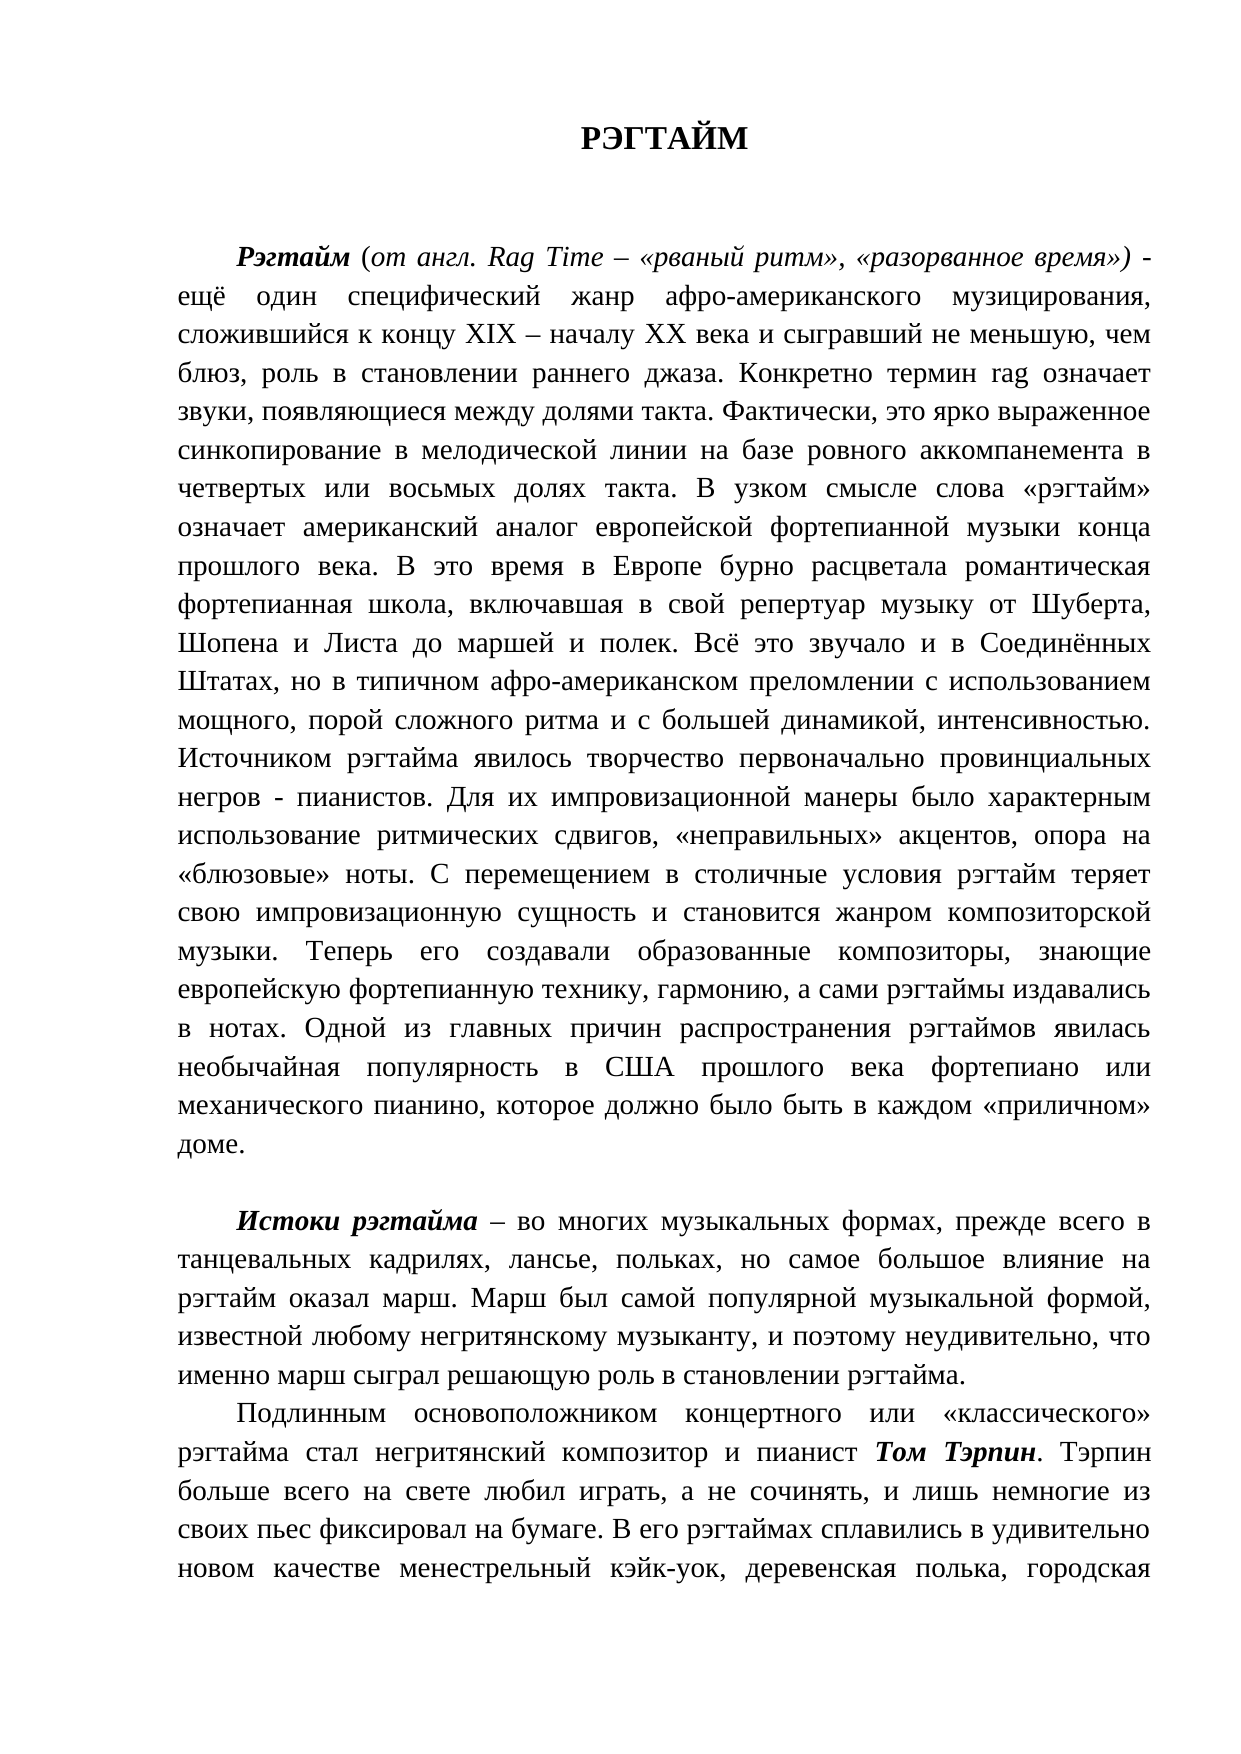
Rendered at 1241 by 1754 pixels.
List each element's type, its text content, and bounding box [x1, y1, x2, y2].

text РЭГТАЙМ [177, 118, 1152, 156]
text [177, 1396, 1152, 1583]
text Рэгтайм (от англ. Rag Time – «рваный ритм», «разорванное время») - ещё один специфический жанр афро-американского музицирования, сложившийся к концу XIX – началу XX века и сыгравший не меньшую, чем блюз, роль в становлении раннего джаза. Конкретно термин rag означает звуки, появляющиеся между долями такта. Фактически, это ярко выраженное синкопирование в мелодической линии на базе ровного аккомпанемента в четвертых или восьмых долях такта. В узком смысле слова «рэгтайм» означает американский аналог европейской фортепианной музыки конца прошлого века. В это время в Европе бурно расцветала романтическая фортепианная школа, включавшая в свой репертуар музыку от Шуберта, Шопена и Листа до маршей и полек. Всё это звучало и в Соединённых Штатах, но в типичном афро-американском преломлении с использованием мощного, порой сложного ритма и с большей динамикой, интенсивностью. Источником рэгтайма явилось творчество первоначально провинциальных негров - пианистов. Для их импровизационной манеры было характерным использование ритмических сдвигов, «неправильных» акцентов, опора на «блюзовые» ноты. С перемещением в столичные условия рэгтайм теряет свою импровизационную сущность и становится жанром композиторской музыки. Теперь его создавали образованные композиторы, знающие европейскую фортепианную технику, гармонию, а сами рэгтаймы издавались в нотах. Одной из главных причин распространения рэгтаймов явилась необычайная популярность в США прошлого века фортепиано или механического пианино, которое должно было быть в каждом «приличном» доме. [177, 239, 1152, 1159]
text Истоки рэгтайма – во многих музыкальных формах, прежде всего в танцевальных кадрилях, лансье, польках, но самое большое влияние на рэгтайм оказал марш. Марш был самой популярной музыкальной формой, известной любому негритянскому музыканту, и поэтому неудивительно, что именно марш сыграл решающую роль в становлении рэгтайма. [177, 1203, 1152, 1391]
